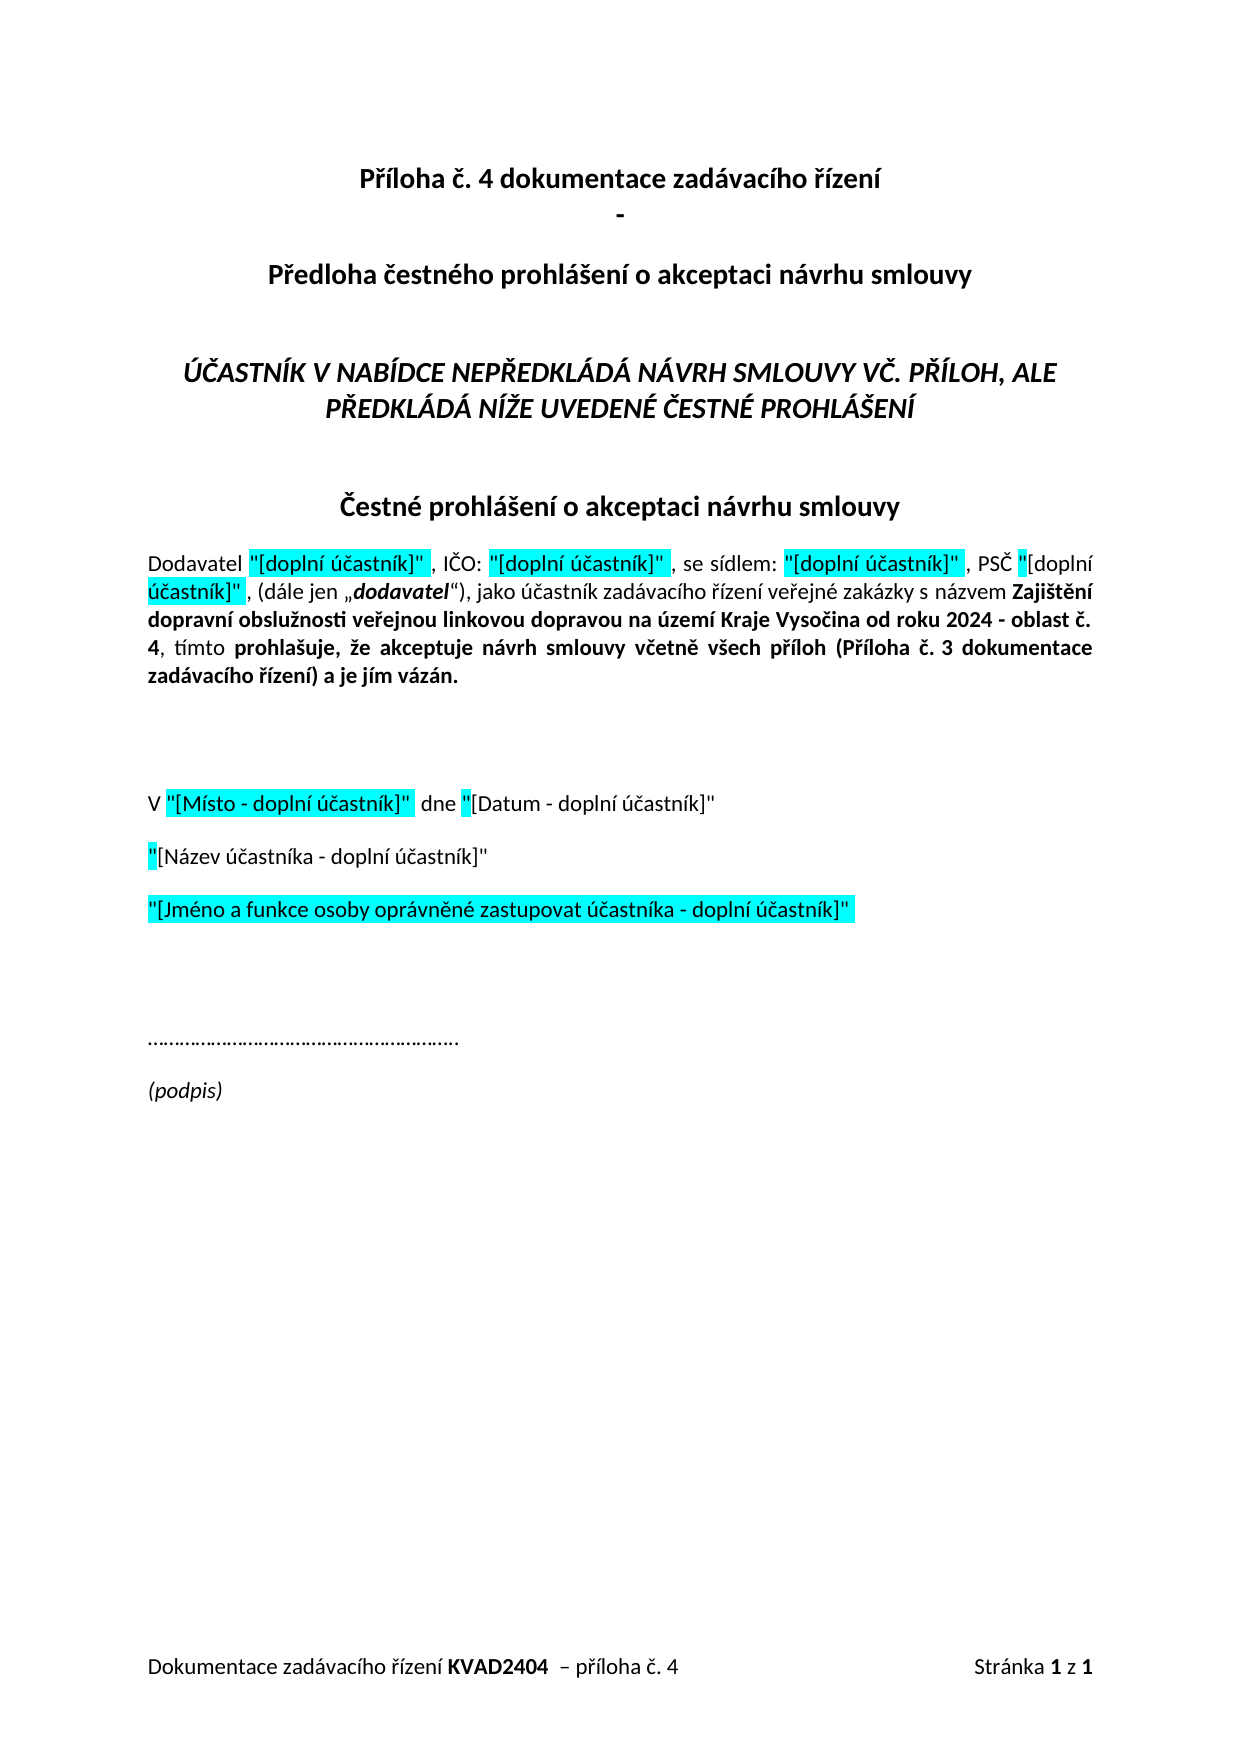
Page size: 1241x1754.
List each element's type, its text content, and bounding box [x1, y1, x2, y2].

text ………………………………………………….. [148, 1023, 1093, 1051]
text Čestné prohlášení o akceptaci návrhu smlouvy [148, 488, 1093, 524]
text Předloha čestného prohlášení o akceptaci návrhu smlouvy [148, 256, 1093, 292]
text (podpis) [148, 1076, 1093, 1104]
text - [148, 196, 1093, 231]
text Dodavatel , IČO: , se sídlem: , PSČ , (dále jen „dodavatel“), jako účastník zadávacího řízení veřejné zakázky s názvem Zajištění dopravní obslužnosti veřejnou linkovou dopravou na území Kraje Vysočina od roku 2024 - oblast č. 4, tímto prohlašuje, že akceptuje návrh smlouvy včetně všech příloh (Příloha č. 3 dokumentace zadávacího řízení) a je jím vázán. [148, 549, 1093, 689]
text Příloha č. 4 dokumentace zadávacího řízení [148, 160, 1093, 196]
text V dne [148, 789, 166, 817]
text ÚČASTNÍK V NABÍDCE NEPŘEDKLÁDÁ NÁVRH SMLOUVY VČ. PŘÍLOH, ALE PŘEDKLÁDÁ NÍŽE UVEDENÉ ČESTNÉ PROHLÁŠENÍ [148, 354, 1093, 426]
text V dne [415, 789, 461, 817]
text V dne [471, 789, 1093, 817]
